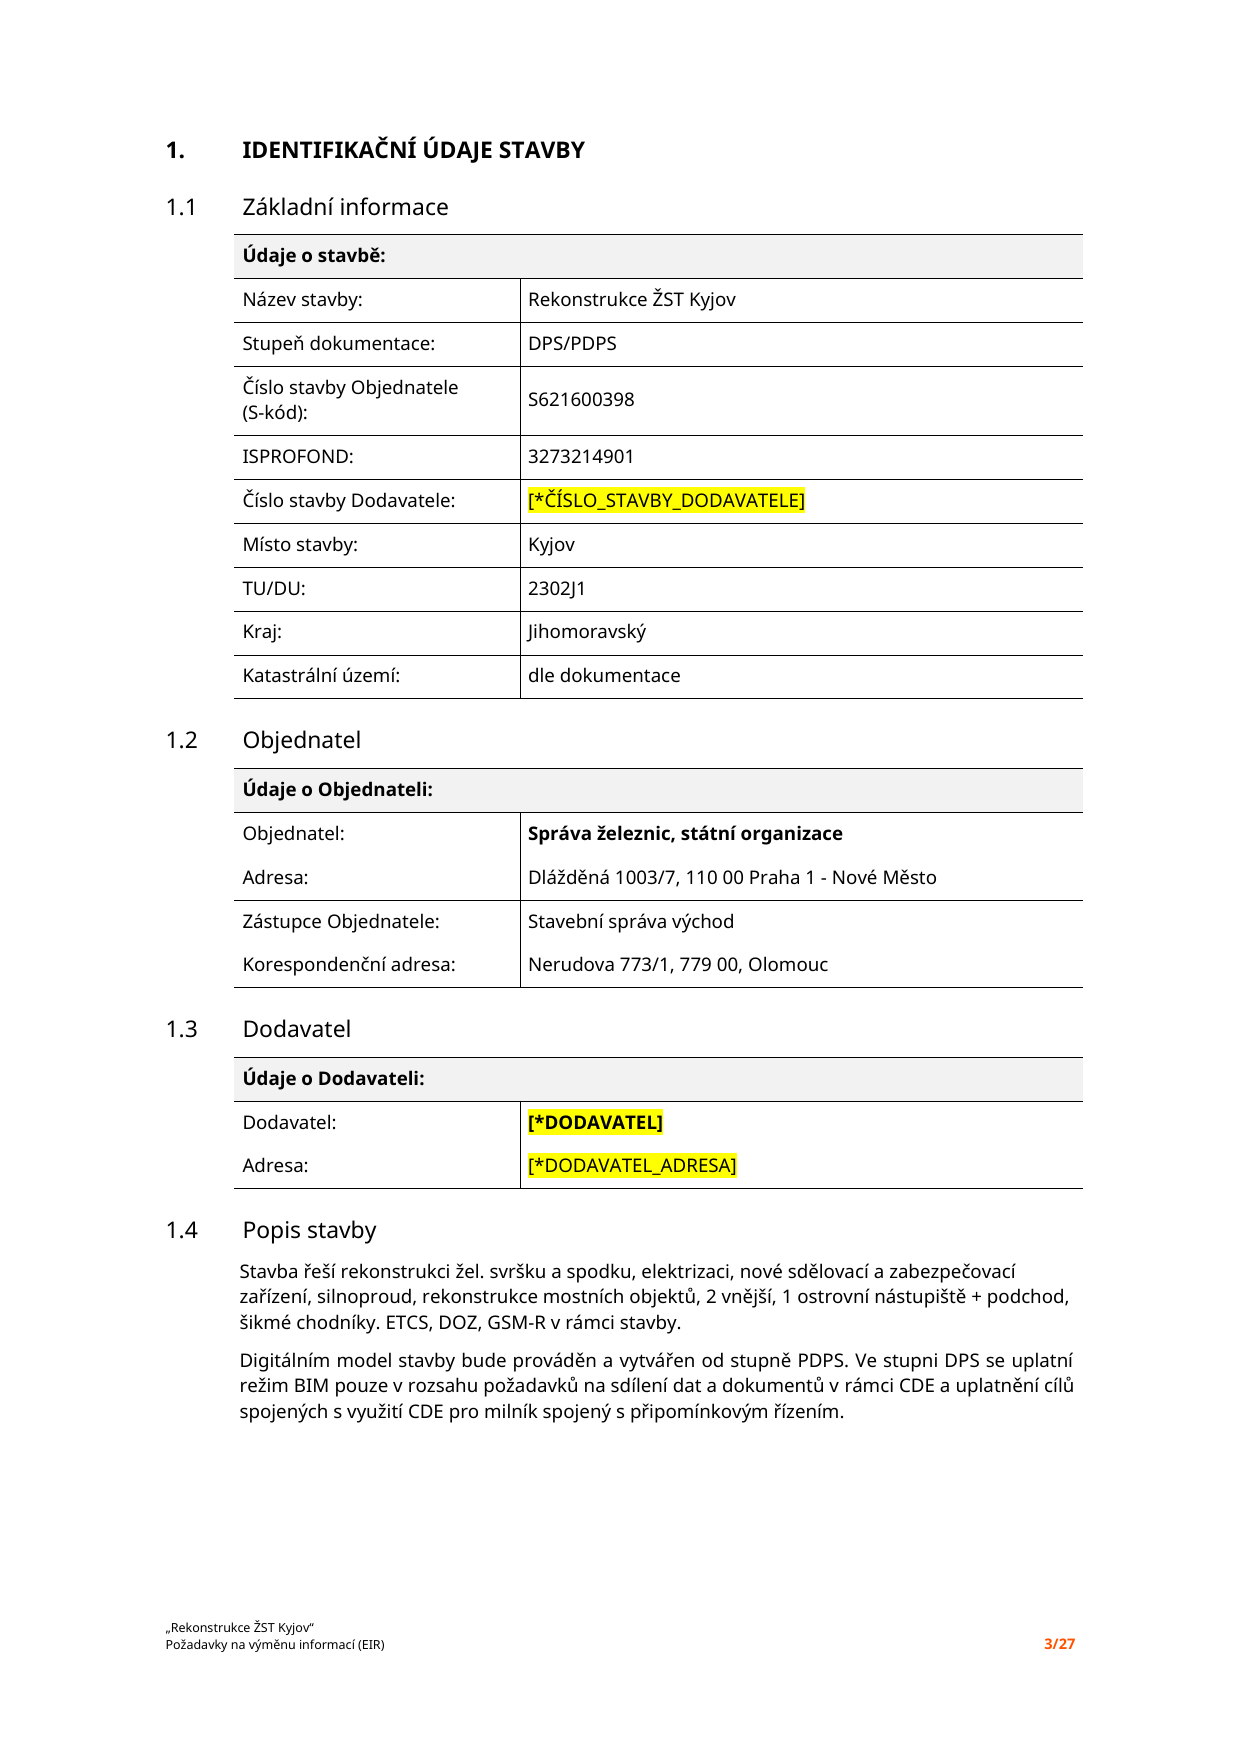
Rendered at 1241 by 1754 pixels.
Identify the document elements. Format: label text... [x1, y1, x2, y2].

table_cell Název stavby: [234, 279, 520, 322]
table_cell Dlážděná 1003/7, 110 00 Praha 1 - Nové Město [521, 856, 1083, 900]
table_header Údaje o stavbě: [234, 235, 1083, 278]
table_cell Objednatel: [234, 813, 520, 856]
text Základní informace [165, 191, 1075, 222]
table_cell Nerudova 773/1, 779 00, Olomouc [521, 944, 1083, 987]
table_cell Jihomoravský [521, 612, 1083, 654]
table_header Údaje o Dodavateli: [234, 1058, 1083, 1101]
table_cell Adresa: [234, 856, 520, 900]
table_cell DPS/PDPS [521, 323, 1083, 366]
text Objednatel [165, 724, 1075, 756]
text Identifikační údaje stavby [165, 134, 1075, 166]
table_cell 2302J1 [521, 568, 1083, 611]
table_cell Adresa: [234, 1145, 520, 1188]
table_cell dle dokumentace [521, 656, 1083, 698]
table_cell Místo stavby: [234, 524, 520, 567]
table_cell TU/DU: [234, 568, 520, 611]
table_cell Dodavatel: [234, 1102, 520, 1145]
table_cell Zástupce Objednatele: [234, 901, 520, 943]
table_cell Korespondenční adresa: [234, 944, 520, 987]
text Dodavatel [165, 1013, 1075, 1044]
table_cell Katastrální území: [234, 656, 520, 698]
table_cell Rekonstrukce ŽST Kyjov [521, 279, 1083, 322]
table_cell [*DODAVATEL] [521, 1102, 1083, 1145]
table_cell Kraj: [234, 612, 520, 654]
table_cell 3273214901 [521, 436, 1083, 479]
table_cell S621600398 [521, 367, 1083, 435]
table_cell Stupeň dokumentace: [234, 323, 520, 366]
text Stavba řeší rekonstrukci žel. svršku a spodku, elektrizaci, nové sdělovací a zabezpečovací zařízení, silnoproud, rekonstrukce mostních objektů, 2 vnější, 1 ostrovní nástupiště + podchod, šikmé chodníky. ETCS, DOZ, GSM-R v rámci stavby. [239, 1258, 1075, 1334]
table_cell ISPROFOND: [234, 436, 520, 479]
text Popis stavby [165, 1214, 1075, 1246]
table_cell [*ČÍSLO_STAVBY_DODAVATELE] [521, 480, 1083, 523]
table_cell Číslo stavby Dodavatele: [234, 480, 520, 523]
table_cell [*DODAVATEL_ADRESA] [521, 1145, 1083, 1188]
table_cell Číslo stavby Objednatele (S-kód): [234, 367, 520, 435]
text Digitálním model stavby bude prováděn a vytvářen od stupně PDPS. Ve stupni DPS se uplatní režim BIM pouze v rozsahu požadavků na sdílení dat a dokumentů v rámci CDE a uplatnění cílů spojených s využití CDE pro milník spojený s připomínkovým řízením. [239, 1347, 1075, 1424]
table_header Údaje o Objednateli: [234, 769, 1083, 812]
table_cell Stavební správa východ [521, 901, 1083, 943]
table_cell Správa železnic, státní organizace [521, 813, 1083, 856]
table_cell Kyjov [521, 524, 1083, 567]
